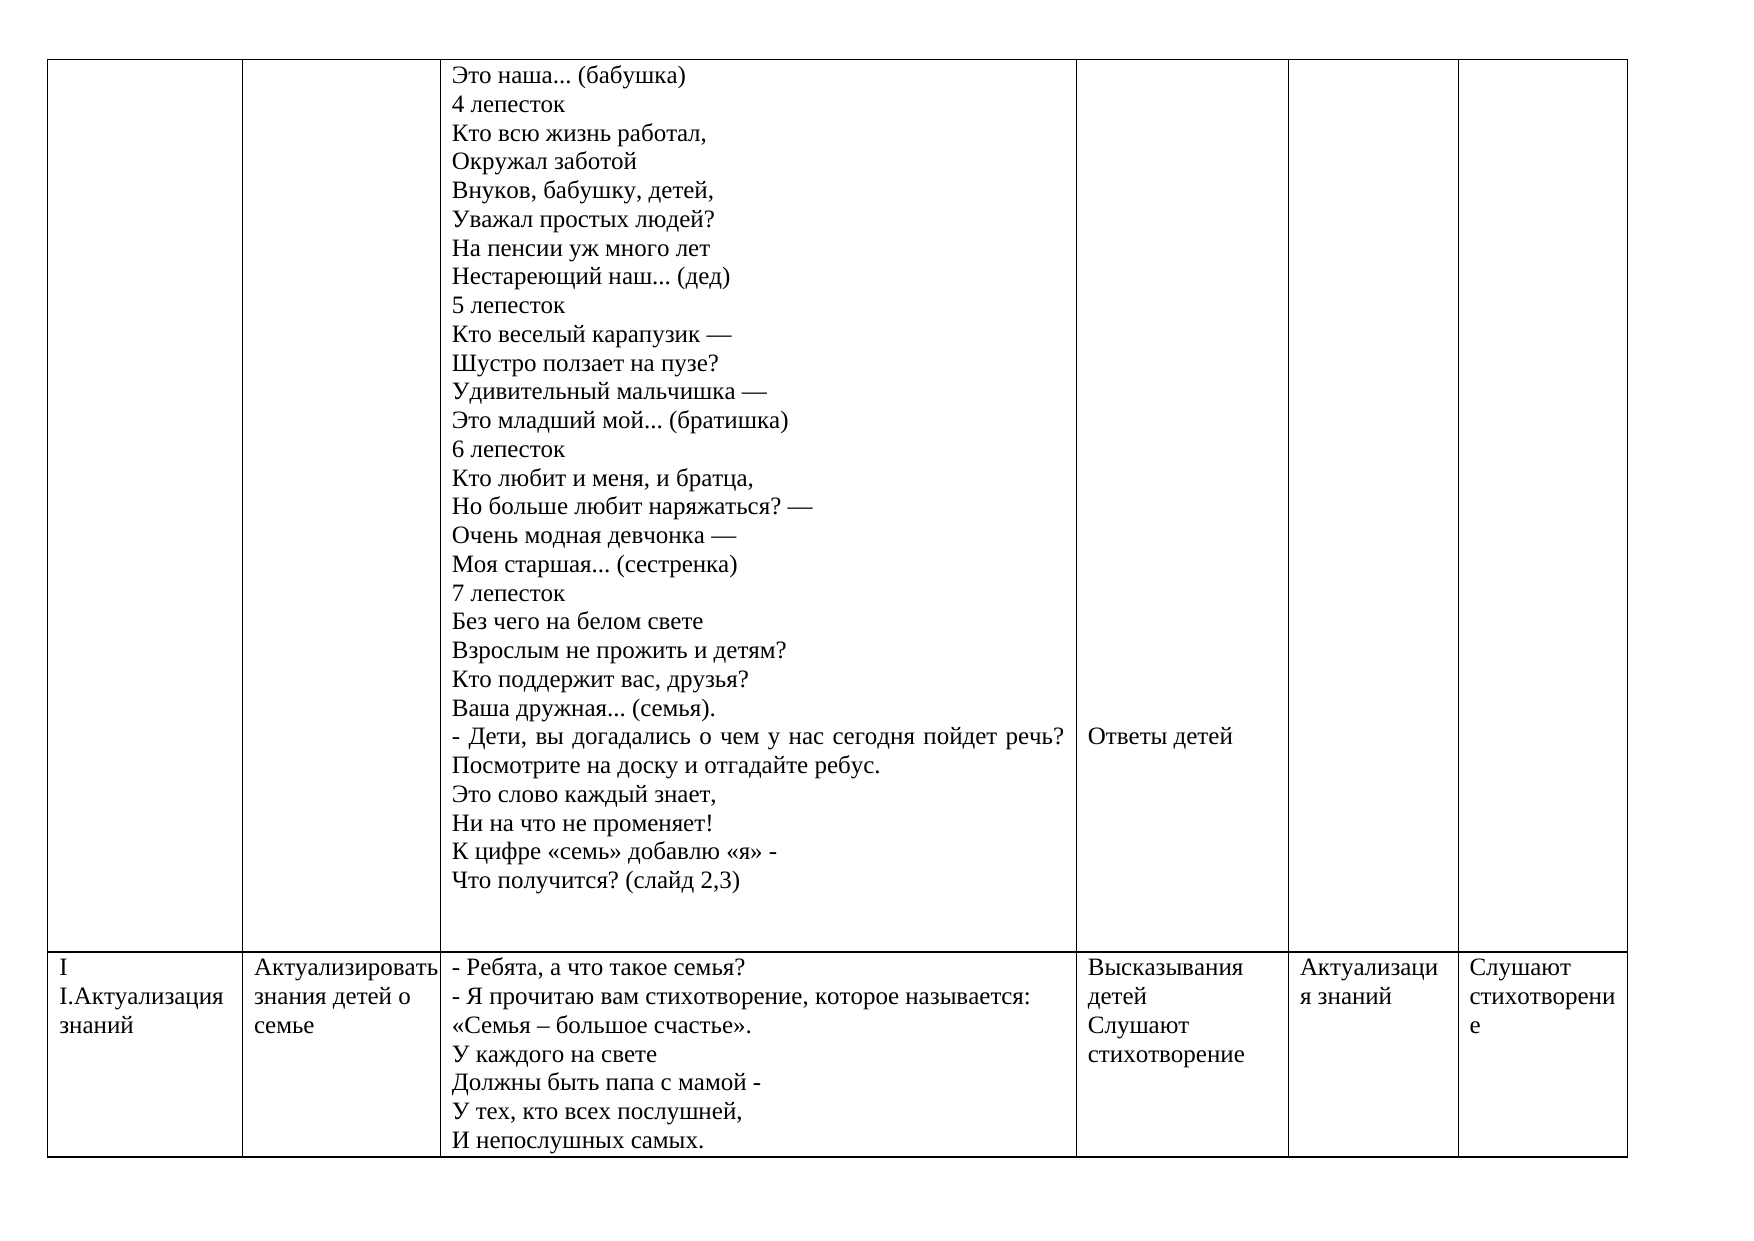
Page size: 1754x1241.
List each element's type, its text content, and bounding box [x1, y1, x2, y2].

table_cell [1459, 60, 1627, 951]
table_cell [441, 60, 1076, 951]
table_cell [1459, 953, 1627, 1156]
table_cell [48, 60, 242, 951]
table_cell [48, 953, 242, 1156]
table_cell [1077, 60, 1288, 951]
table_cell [1077, 953, 1288, 1156]
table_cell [243, 60, 440, 951]
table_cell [1289, 60, 1458, 951]
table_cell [441, 953, 1076, 1156]
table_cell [243, 953, 440, 1156]
table_cell Актуализация знаний [1289, 953, 1458, 1156]
